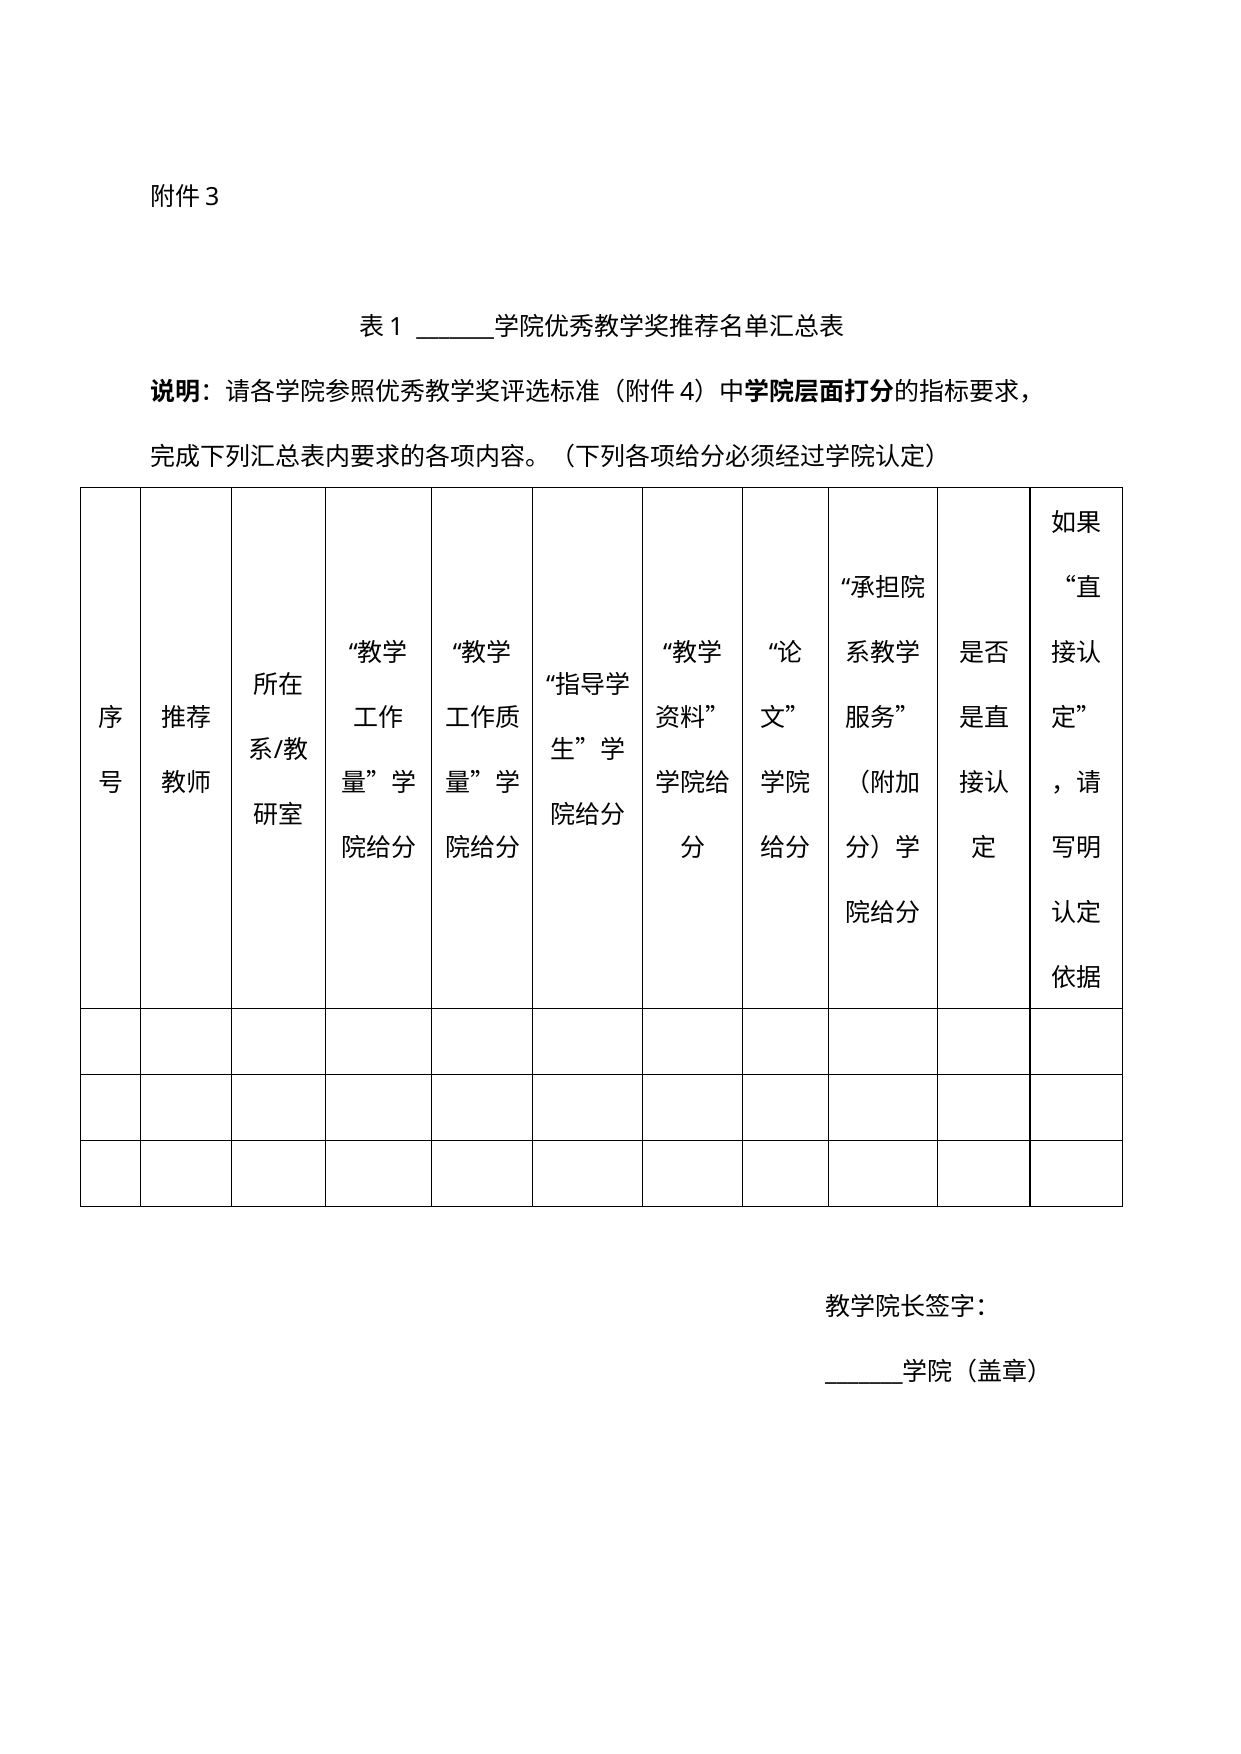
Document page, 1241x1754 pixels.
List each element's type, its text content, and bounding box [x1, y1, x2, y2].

table_cell [326, 1075, 431, 1140]
table_cell [232, 1009, 325, 1074]
table_header “教学资料”学院给分 [643, 488, 742, 1008]
table_cell [743, 1141, 828, 1206]
table_cell [643, 1075, 742, 1140]
table_cell [938, 1075, 1029, 1140]
table_cell [232, 1141, 325, 1206]
table_header “承担院系教学服务”（附加分）学院给分 [829, 488, 937, 1008]
table_cell [81, 1141, 140, 1206]
table_cell [1031, 1075, 1122, 1140]
table_header “教学工作量”学院给分 [326, 488, 431, 1008]
text 表1 _______学院优秀教学奖推荐名单汇总表 [150, 292, 1053, 357]
table_cell [829, 1075, 937, 1140]
table_cell [938, 1009, 1029, 1074]
table_cell [1031, 1141, 1122, 1206]
table_header “指导学生”学院给分 [533, 488, 642, 1008]
table_cell [81, 1075, 140, 1140]
table_cell [743, 1009, 828, 1074]
table_cell [643, 1009, 742, 1074]
table_cell [1031, 1009, 1122, 1074]
table_cell [432, 1075, 532, 1140]
table_header 所在系/教研室 [232, 488, 325, 1008]
table_cell [81, 1009, 140, 1074]
text 教学院长签字： [150, 1272, 1053, 1337]
table_header “论文”学院给分 [743, 488, 828, 1008]
table_header 推荐教师 [141, 488, 231, 1008]
text _______学院（盖章） [150, 1337, 1053, 1402]
table_cell [829, 1009, 937, 1074]
table_cell [533, 1009, 642, 1074]
table_cell [232, 1075, 325, 1140]
table_cell [533, 1141, 642, 1206]
table_cell [141, 1009, 231, 1074]
table_cell [432, 1141, 532, 1206]
table_cell [326, 1141, 431, 1206]
table_header 是否是直接认定 [938, 488, 1029, 1008]
table_cell [141, 1141, 231, 1206]
text 说明：请各学院参照优秀教学奖评选标准（附件4）中学院层面打分的指标要求，完成下列汇总表内要求的各项内容。（下列各项给分必须经过学院认定） [150, 357, 1053, 487]
table_header “教学工作质量”学院给分 [432, 488, 532, 1008]
table_cell [938, 1141, 1029, 1206]
table_cell [432, 1009, 532, 1074]
table_cell [141, 1075, 231, 1140]
table_header 如果“直接认定”，请写明认定依据 [1031, 488, 1122, 1008]
table_cell [743, 1075, 828, 1140]
text 附件3 [150, 162, 1053, 227]
table_cell [533, 1075, 642, 1140]
table_cell [326, 1009, 431, 1074]
table_header 序号 [81, 488, 140, 1008]
table_cell [643, 1141, 742, 1206]
table_cell [829, 1141, 937, 1206]
